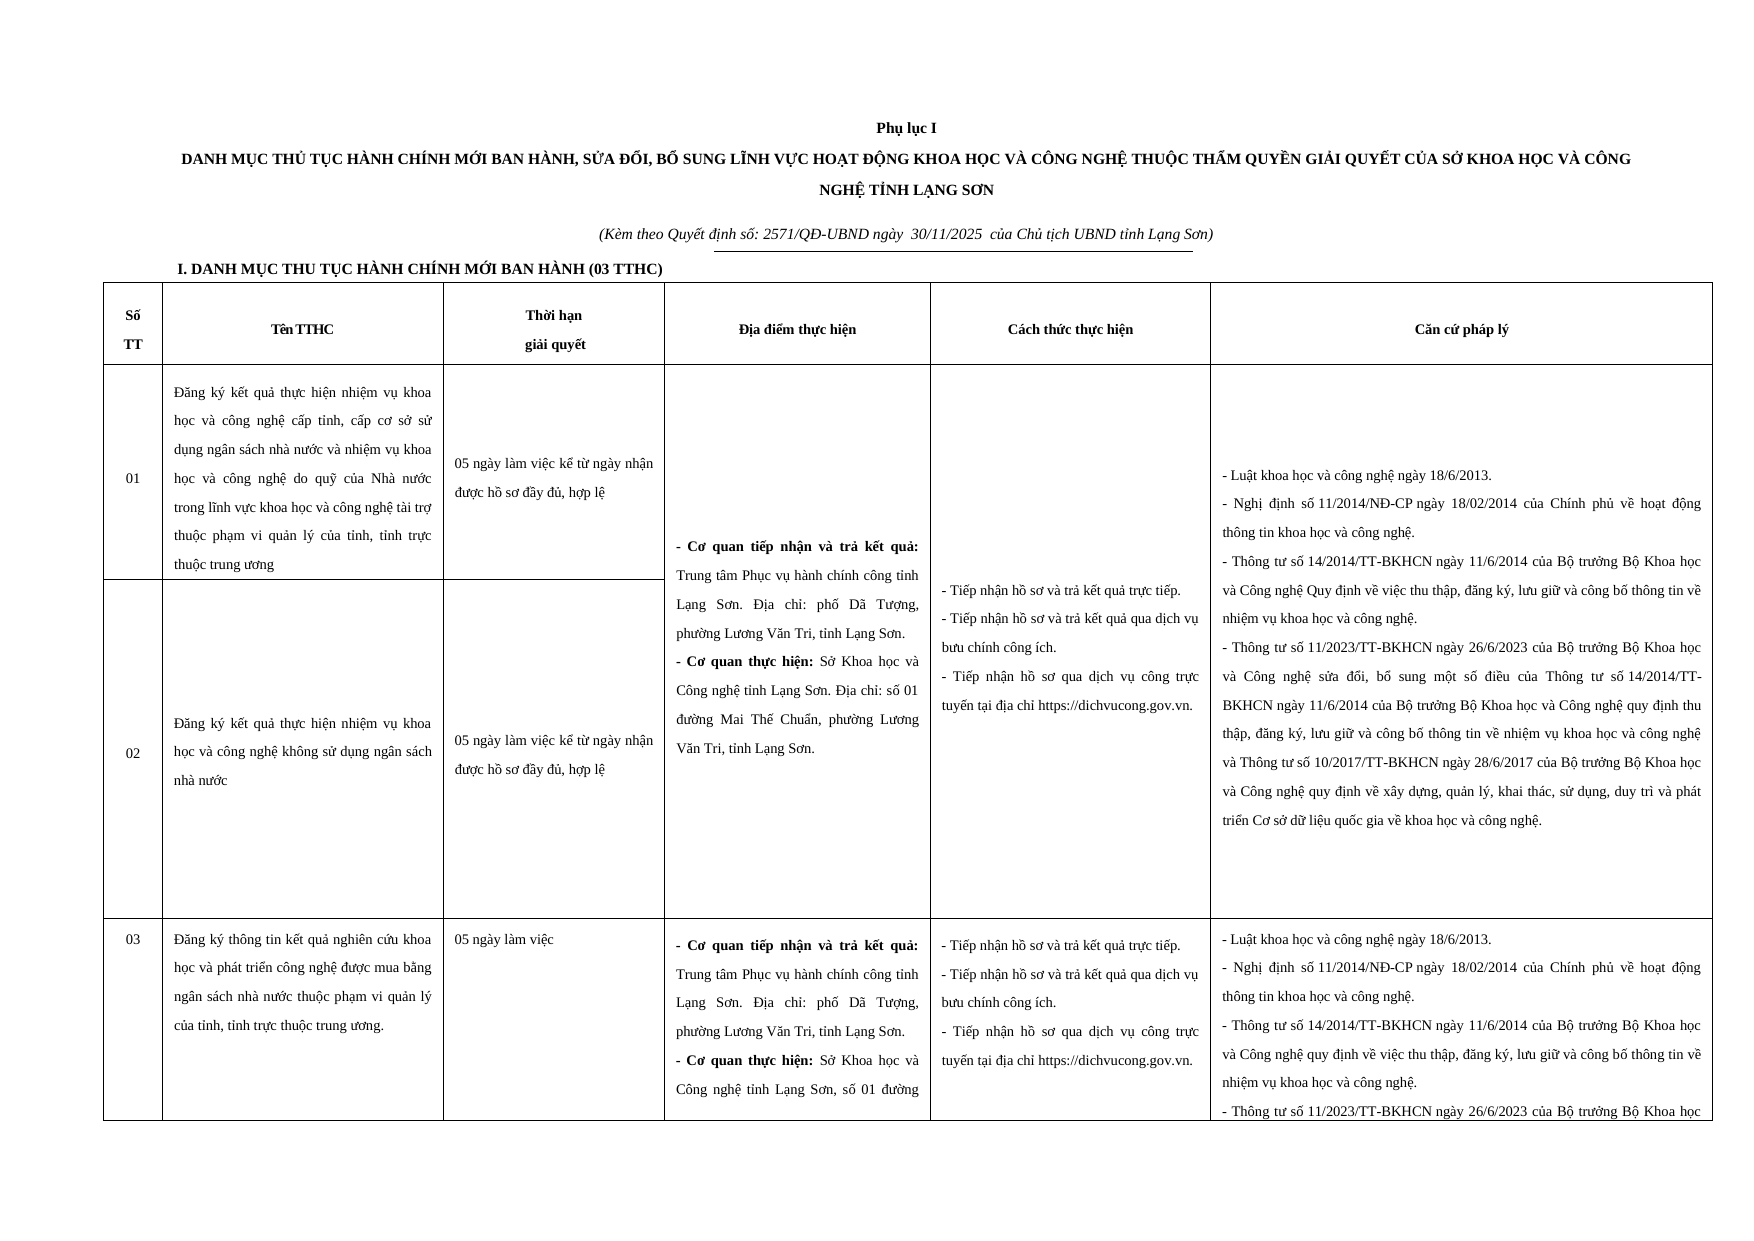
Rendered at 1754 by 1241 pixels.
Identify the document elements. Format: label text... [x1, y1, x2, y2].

table_header Thời hạn giải quyết [444, 283, 664, 364]
table_cell 05 ngày làm việc [444, 919, 664, 1120]
table_cell 05 ngày làm việc kể từ ngày nhận được hồ sơ đầy đủ, hợp lệ [444, 580, 664, 917]
table_header Cách thức thực hiện [931, 283, 1210, 364]
table_cell 03 [104, 919, 162, 1120]
table_cell - Luật khoa học và công nghệ ngày 18/6/2013. - Nghị định số 11/2014/NĐ-CP ngày 18/02/2014 của Chính phủ về hoạt động thông tin khoa học và công nghệ. - Thông tư số 14/2014/TT-BKHCN ngày 11/6/2014 của Bộ trưởng Bộ Khoa học và Công nghệ Quy định về việc thu thập, đăng ký, lưu giữ và công bố thông tin về nhiệm vụ khoa học và công nghệ. - Thông tư số 11/2023/TT-BKHCN ngày 26/6/2023 của Bộ trưởng Bộ Khoa học và Công nghệ sửa đổi, bổ sung một số điều của Thông tư số 14/2014/TT-BKHCN ngày 11/6/2014 của Bộ trưởng Bộ Khoa học và Công nghệ quy định thu thập, đăng ký, lưu giữ và công bố thông tin về nhiệm vụ khoa học và công nghệ và Thông tư số 10/2017/TT-BKHCN ngày 28/6/2017 của Bộ trưởng Bộ Khoa học và Công nghệ quy định về xây dựng, quản lý, khai thác, sử dụng, duy trì và phát triển Cơ sở dữ liệu quốc gia về khoa học và công nghệ. [1211, 365, 1712, 917]
list I. DANH MỤC THU TỤC HÀNH CHÍNH MỚI BAN HÀNH (03 TTHC) [177, 247, 1636, 278]
table_header Địa điểm thực hiện [665, 283, 930, 364]
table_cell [163, 919, 443, 1120]
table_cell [931, 919, 1210, 1120]
table_header Số TT [104, 283, 162, 364]
text (Kèm theo Quyết định số: 2571/QĐ-UBND ngày 30/11/2025 của Chủ tịch UBND tỉnh Lạng Sơn) [177, 211, 1636, 242]
list Phụ lục I [177, 105, 1636, 137]
table_cell Đăng ký kết quả thực hiện nhiệm vụ khoa học và công nghệ cấp tỉnh, cấp cơ sở sử dụng ngân sách nhà nước và nhiệm vụ khoa học và công nghệ do quỹ của Nhà nước trong lĩnh vực khoa học và công nghệ tài trợ thuộc phạm vi quản lý của tỉnh, tỉnh trực thuộc trung ương [163, 365, 443, 579]
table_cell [665, 919, 930, 1120]
table_cell 02 [104, 580, 162, 917]
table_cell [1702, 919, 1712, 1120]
table_cell - Cơ quan tiếp nhận và trả kết quả: Trung tâm Phục vụ hành chính công tỉnh Lạng Sơn. Địa chỉ: phố Dã Tượng, phường Lương Văn Tri, tỉnh Lạng Sơn. - Cơ quan thực hiện: Sở Khoa học và Công nghệ tỉnh Lạng Sơn. Địa chỉ: số 01 đường Mai Thế Chuẩn, phường Lương Văn Tri, tỉnh Lạng Sơn. [665, 365, 930, 917]
table_cell Đăng ký kết quả thực hiện nhiệm vụ khoa học và công nghệ không sử dụng ngân sách nhà nước [163, 580, 443, 917]
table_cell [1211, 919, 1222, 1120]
list DANH MỤC THỦ TỤC HÀNH CHÍNH MỚI BAN HÀNH, SỬA ĐỔI, BỔ SUNG LĨNH VỰC HOẠT ĐỘNG KHOA HỌC VÀ CÔNG NGHỆ THUỘC THẨM QUYỀN GIẢI QUYẾT CỦA SỞ KHOA HỌC VÀ CÔNG NGHỆ TỈNH LẠNG SƠN [177, 137, 1636, 199]
table_header Tên TTHC [163, 283, 443, 364]
table_cell 01 [104, 365, 162, 579]
table_cell 05 ngày làm việc kể từ ngày nhận được hồ sơ đầy đủ, hợp lệ [444, 365, 664, 579]
table_header Căn cứ pháp lý [1211, 283, 1712, 364]
